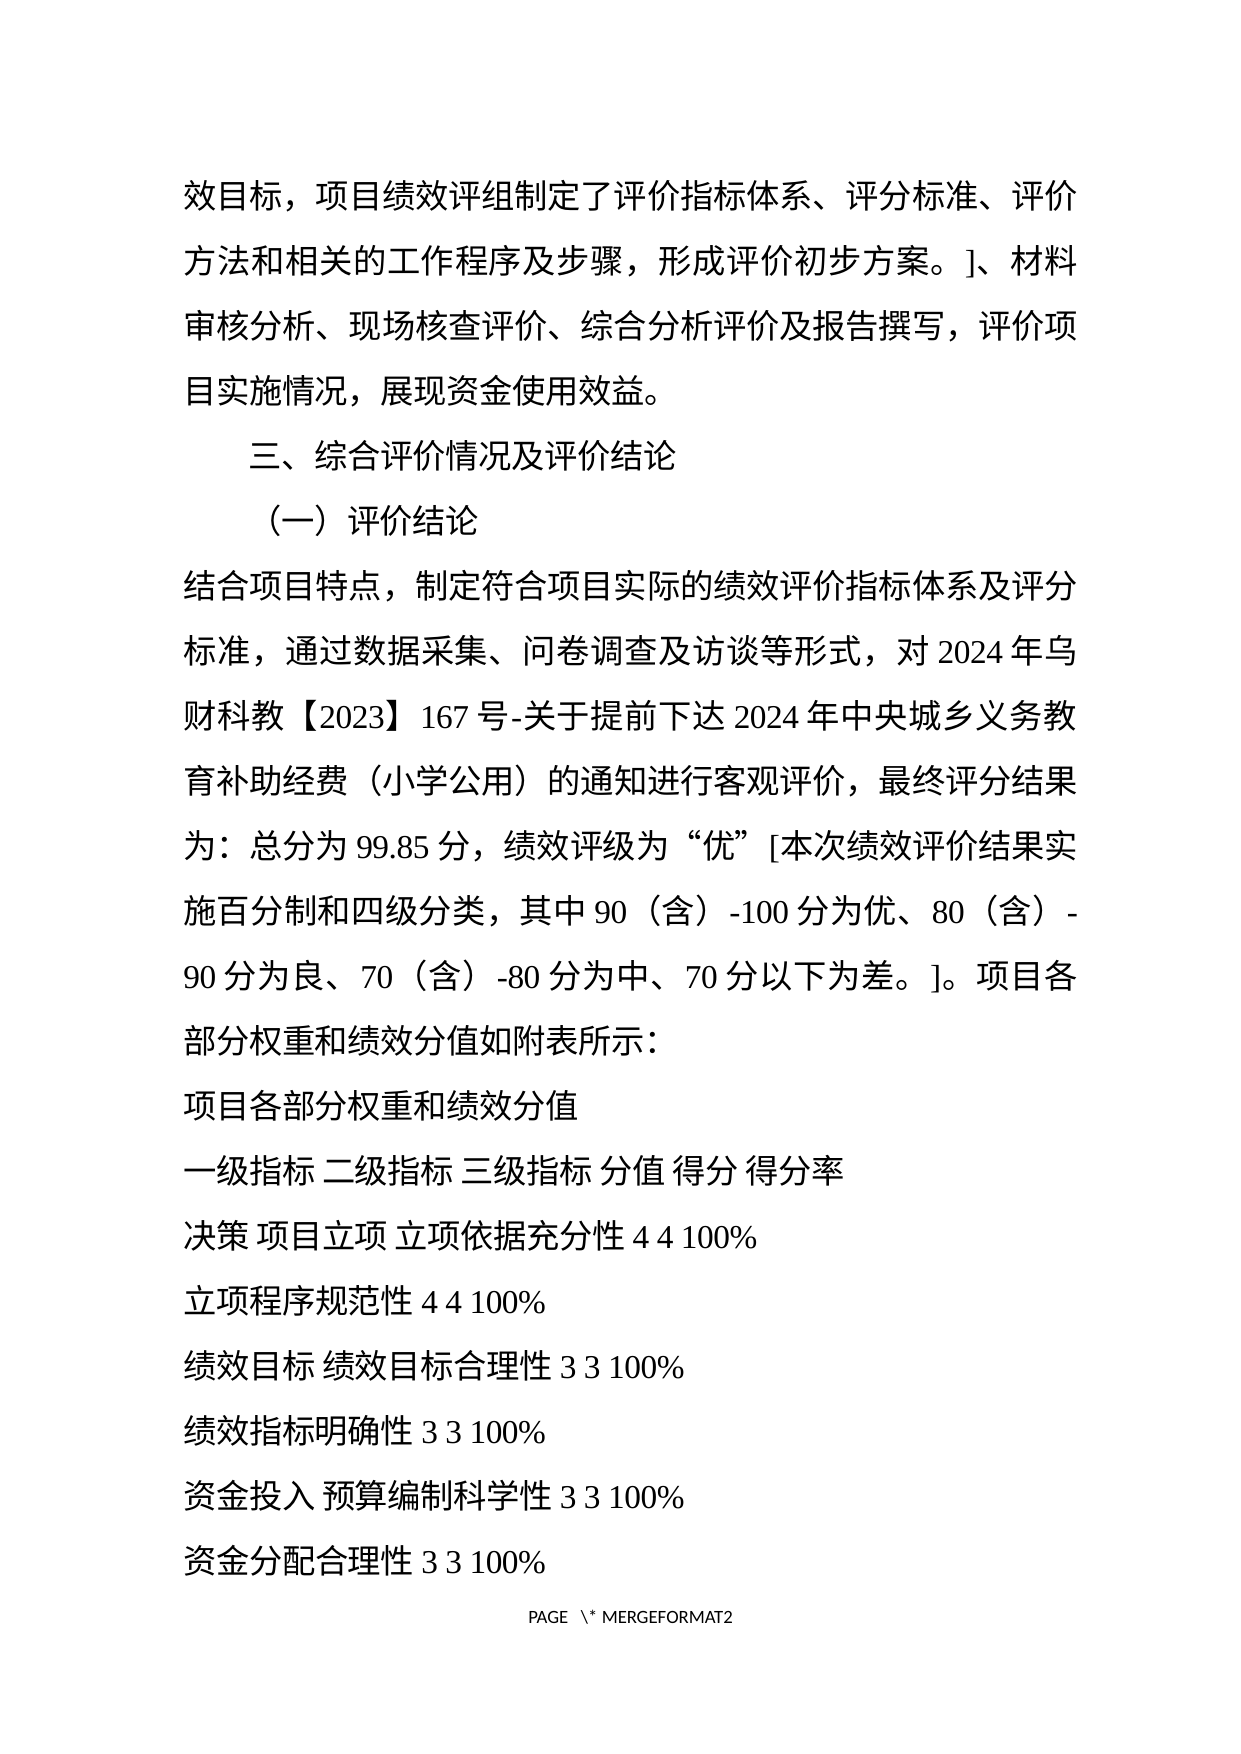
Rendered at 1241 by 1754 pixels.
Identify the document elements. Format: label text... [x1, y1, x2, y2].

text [183, 487, 1078, 1592]
text 三、综合评价情况及评价结论 [183, 422, 1078, 487]
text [183, 162, 1078, 422]
